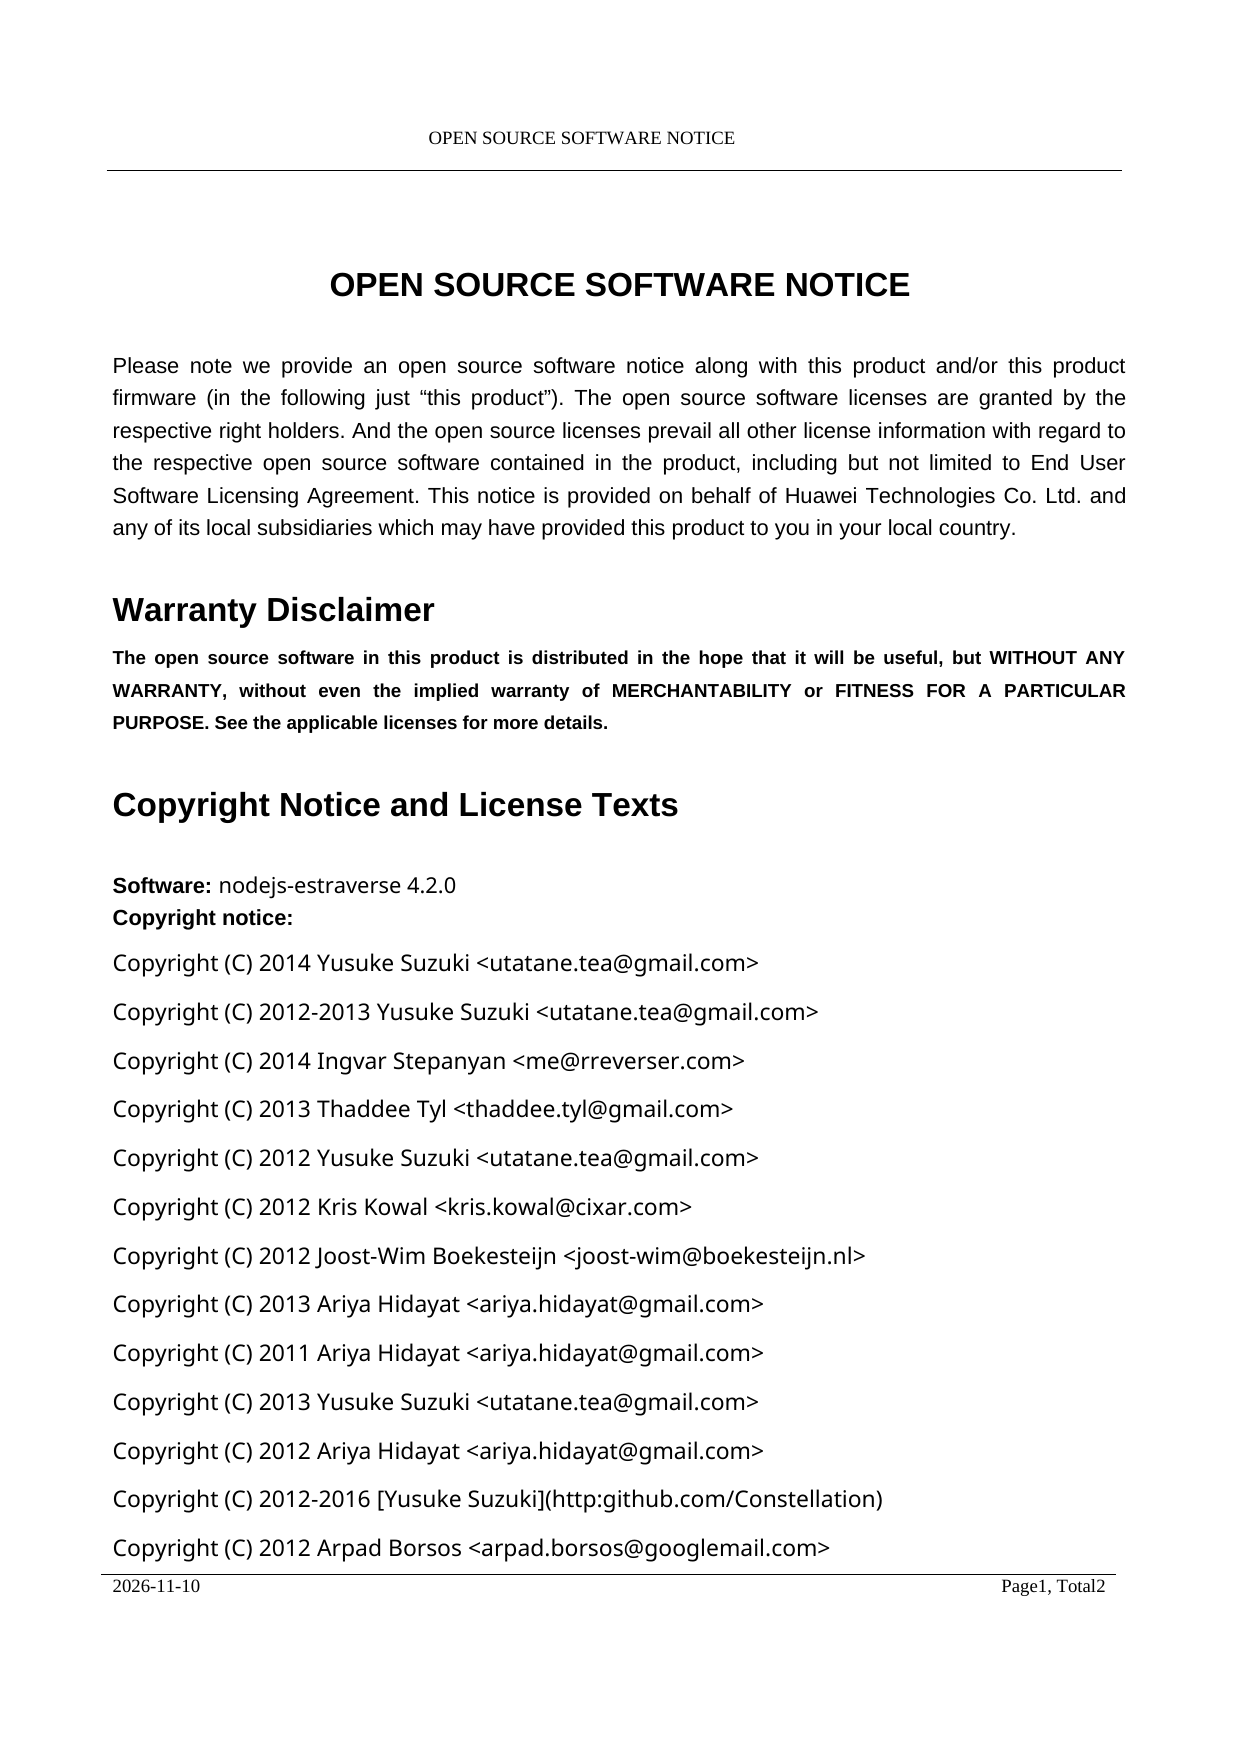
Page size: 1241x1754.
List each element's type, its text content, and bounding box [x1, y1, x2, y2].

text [112, 947, 1128, 1564]
text OPEN SOURCE SOFTWARE NOTICE [112, 251, 1128, 316]
text Warranty Disclaimer [112, 576, 1128, 641]
text Copyright notice: [112, 901, 1128, 934]
text Software: nodejs-estraverse 4.2.0 [112, 869, 1128, 901]
text Copyright Notice and License Texts [112, 771, 1128, 836]
text Please note we provide an open source software notice along with this product and/or this product firmware (in the following just “this product”). The open source software licenses are granted by the respective right holders. And the open source licenses prevail all other license information with regard to the respective open source software contained in the product, including but not limited to End User Software Licensing Agreement. This notice is provided on behalf of Huawei Technologies Co. Ltd. and any of its local subsidiaries which may have provided this product to you in your local country. [112, 349, 1128, 544]
text The open source software in this product is distributed in the hope that it will be useful, but WITHOUT ANY WARRANTY, without even the implied warranty of MERCHANTABILITY or FITNESS FOR A PARTICULAR PURPOSE. See the applicable licenses for more details. [112, 641, 1128, 739]
